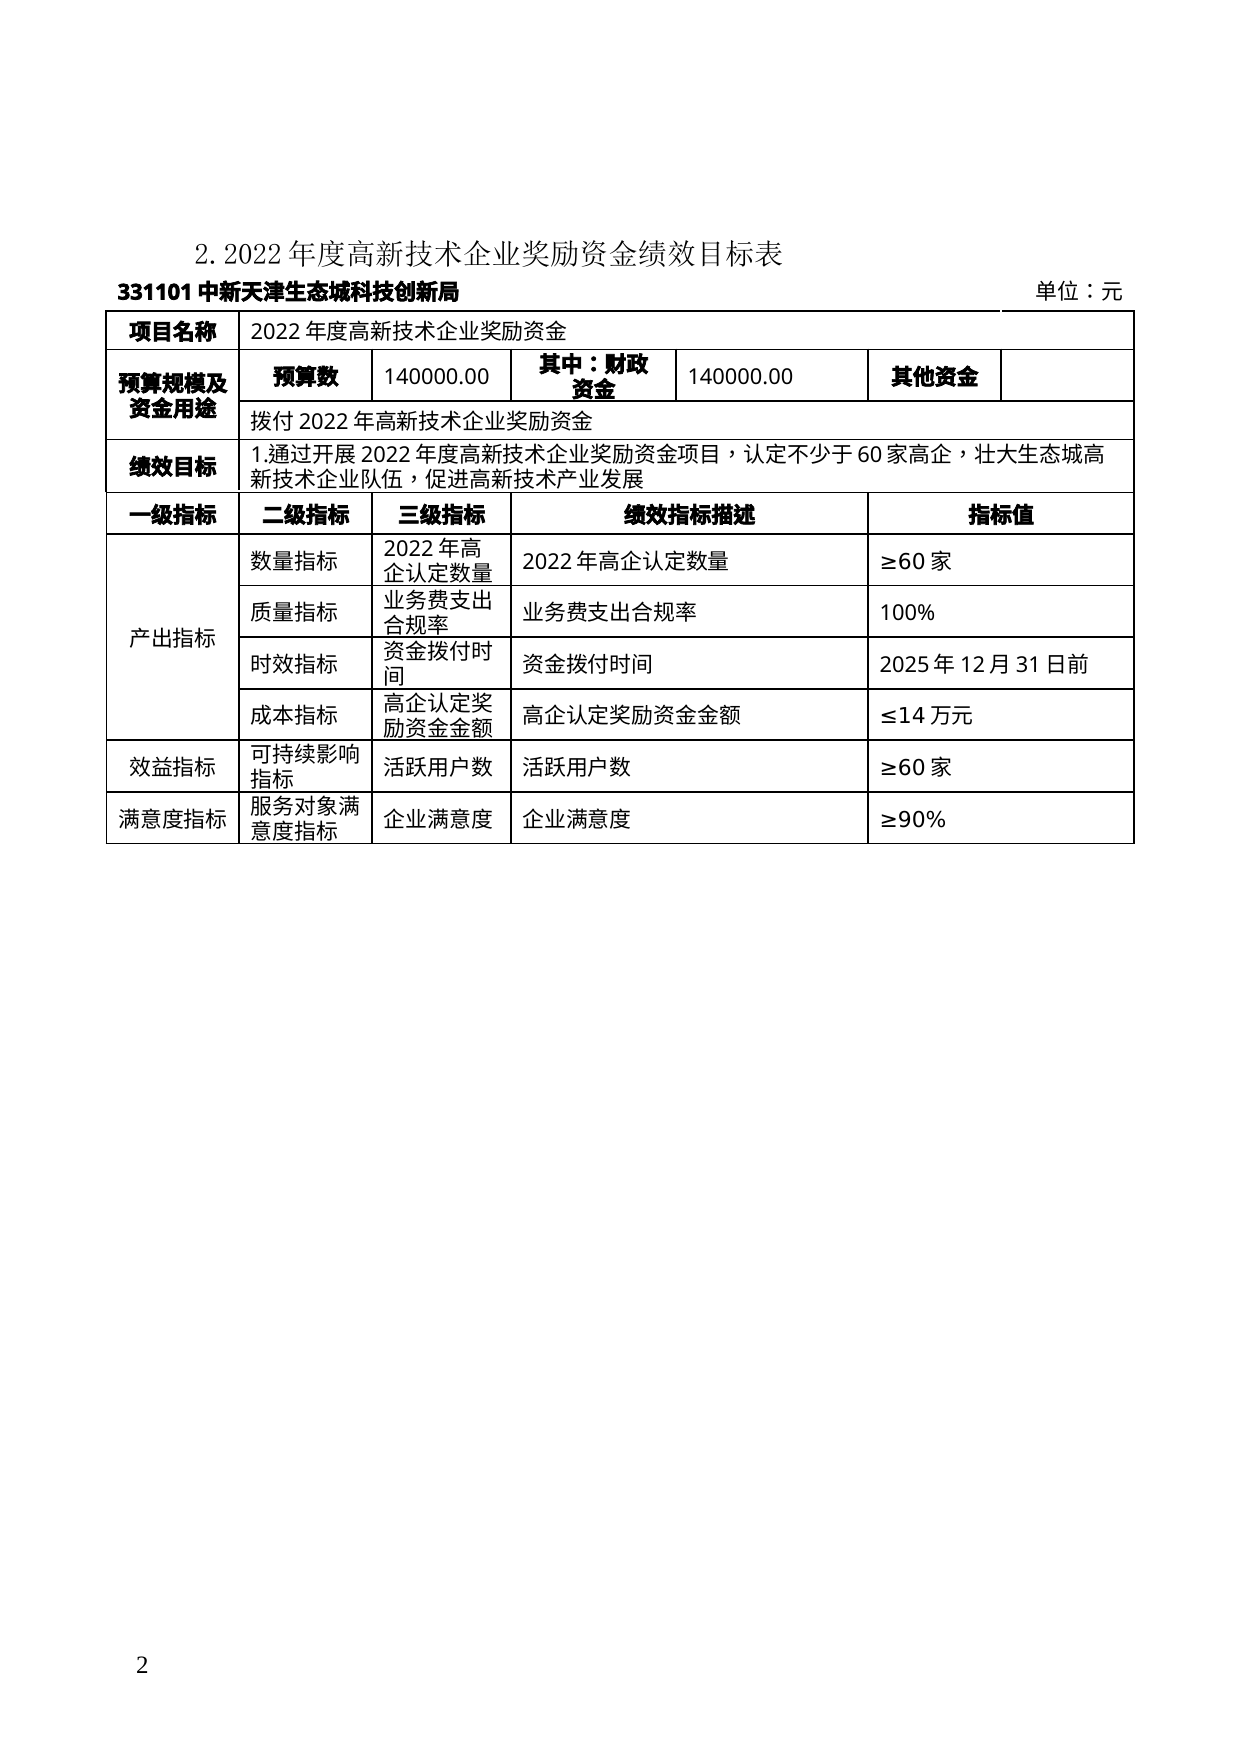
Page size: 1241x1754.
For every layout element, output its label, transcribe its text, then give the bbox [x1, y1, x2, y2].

table_cell 质量指标 [240, 586, 371, 636]
table_header 二级指标 [240, 493, 371, 533]
table_cell 其中：财政 资金 [512, 350, 675, 400]
table_cell 活跃用户数 [512, 741, 867, 791]
table_cell 业务费支出合规率 [373, 586, 510, 636]
table_cell 资金拨付时间 [512, 638, 867, 688]
table_cell ≥90% [869, 793, 1133, 842]
table_cell 企业满意度 [373, 793, 510, 842]
table_cell 服务对象满意度指标 [240, 793, 371, 842]
table_cell 满意度指标 [107, 793, 238, 842]
table_header 一级指标 [107, 493, 238, 533]
table_cell 资金拨付时间 [373, 638, 510, 688]
table_cell 高企认定奖励资金金额 [512, 690, 867, 739]
table_header 三级指标 [373, 493, 510, 533]
table_cell 时效指标 [240, 638, 371, 688]
text 2.2022年度高新技术企业奖励资金绩效目标表 [136, 235, 1104, 269]
table_cell 2022年度高新技术企业奖励资金 [240, 312, 1133, 348]
table_cell 企业满意度 [512, 793, 867, 842]
table_header 单位：元 [1002, 270, 1133, 310]
table_cell 活跃用户数 [373, 741, 510, 791]
table_header 指标值 [869, 493, 1133, 533]
table_cell 140000.00 [677, 350, 867, 400]
table_cell 2022年高企认定数量 [512, 535, 867, 585]
table_cell 产出指标 [107, 535, 238, 739]
table_cell 2022年高企认定数量 [373, 535, 510, 585]
table_cell 预算规模及资金用途 [107, 350, 238, 438]
table_cell 高企认定奖励资金金额 [373, 690, 510, 739]
table_cell 成本指标 [240, 690, 371, 739]
table_cell 可持续影响指标 [240, 741, 371, 791]
table_cell [1002, 350, 1133, 400]
table_cell 140000.00 [373, 350, 510, 400]
table_cell ≥60家 [869, 535, 1133, 585]
table_cell 2025年12月31日前 [869, 638, 1133, 688]
table_cell 数量指标 [240, 535, 371, 585]
table_cell 其他资金 [869, 350, 1000, 400]
table_cell 拨付2022年高新技术企业奖励资金 [240, 402, 1133, 438]
table_cell 业务费支出合规率 [512, 586, 867, 636]
table_cell 预算数 [240, 350, 371, 400]
table_cell ≤14万元 [869, 690, 1133, 739]
table_cell 100% [869, 586, 1133, 636]
table_cell 项目名称 [107, 312, 238, 348]
table_cell 效益指标 [107, 741, 238, 791]
table_cell 绩效目标 [107, 440, 238, 490]
table_header 绩效指标描述 [512, 493, 867, 533]
table_cell ≥60家 [869, 741, 1133, 791]
table_header 331101中新天津生态城科技创新局 [107, 270, 1000, 310]
table_cell 1.通过开展2022年度高新技术企业奖励资金项目，认定不少于60家高企，壮大生态城高新技术企业队伍，促进高新技术产业发展 [240, 440, 1133, 490]
